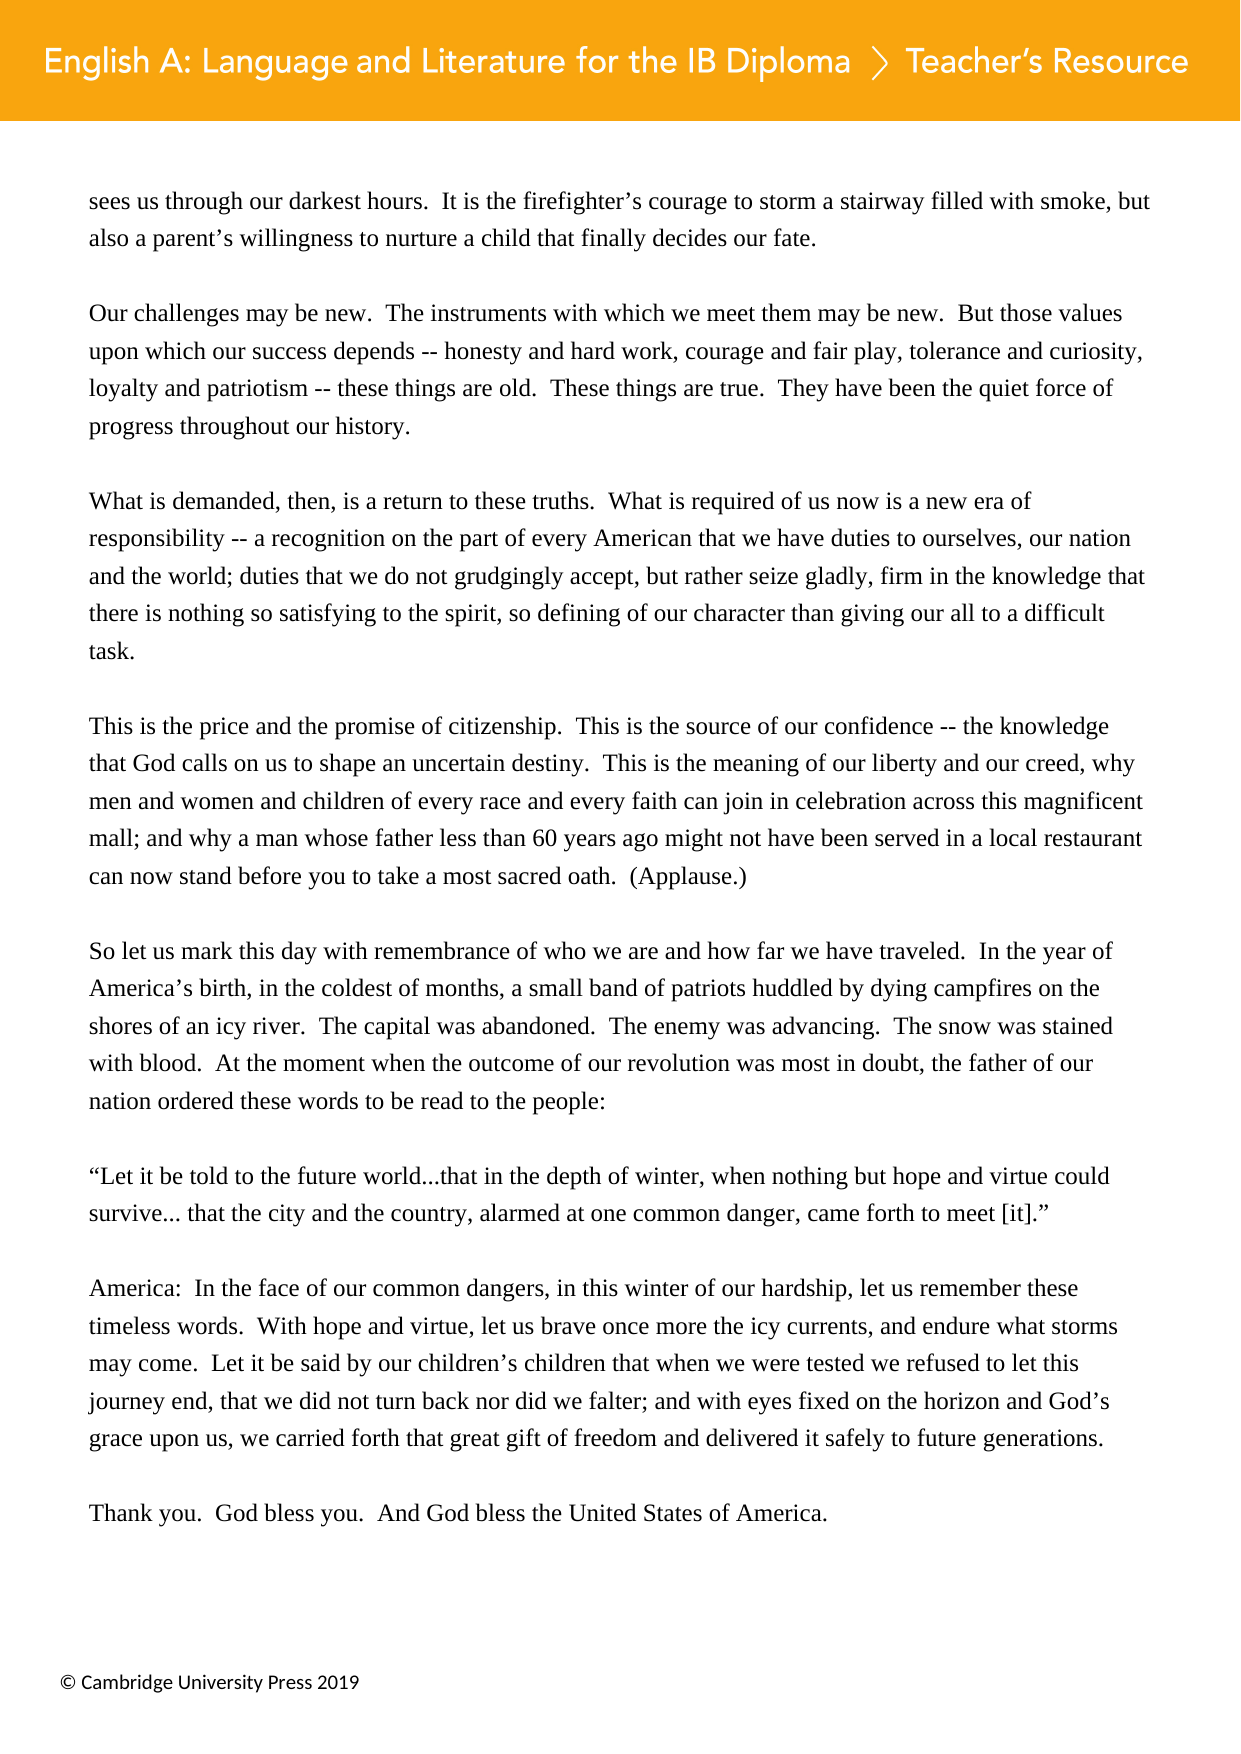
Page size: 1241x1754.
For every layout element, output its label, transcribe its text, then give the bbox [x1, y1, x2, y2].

text This is the price and the promise of citizenship. This is the source of our confidence -- the knowledge that God calls on us to shape an uncertain destiny. This is the meaning of our liberty and our creed, why men and women and children of every race and every faith can join in celebration across this magnificent mall; and why a man whose father less than 60 years ago might not have been served in a local restaurant can now stand before you to take a most sacred oath. (Applause.) [89, 702, 1152, 890]
text Thank you. God bless you. And God bless the United States of America. [89, 1490, 1152, 1527]
text Our challenges may be new. The instruments with which we meet them may be new. But those values upon which our success depends -- honesty and hard work, courage and fair play, tolerance and curiosity, loyalty and patriotism -- these things are old. These things are true. They have been the quiet force of progress throughout our history. [89, 290, 1152, 440]
text America: In the face of our common dangers, in this winter of our hardship, let us remember these timeless words. With hope and virtue, let us brave once more the icy currents, and endure what storms may come. Let it be said by our children’s children that when we were tested we refused to let this journey end, that we did not turn back nor did we falter; and with eyes fixed on the horizon and God’s grace upon us, we carried forth that great gift of freedom and delivered it safely to future generations. [89, 1265, 1152, 1452]
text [89, 177, 1152, 252]
picture [0, 0, 1241, 121]
text “Let it be told to the future world...that in the depth of winter, when nothing but hope and virtue could survive... that the city and the country, alarmed at one common danger, came forth to meet [it].” [89, 1152, 1152, 1227]
text So let us mark this day with remembrance of who we are and how far we have traveled. In the year of America’s birth, in the coldest of months, a small band of patriots huddled by dying campfires on the shores of an icy river. The capital was abandoned. The enemy was advancing. The snow was stained with blood. At the moment when the outcome of our revolution was most in doubt, the father of our nation ordered these words to be read to the people: [89, 927, 1152, 1115]
text What is demanded, then, is a return to these truths. What is required of us now is a new era of responsibility -- a recognition on the part of every American that we have duties to ourselves, our nation and the world; duties that we do not grudgingly accept, but rather seize gladly, firm in the knowledge that there is nothing so satisfying to the spirit, so defining of our character than giving our all to a difficult task. [89, 477, 1152, 665]
